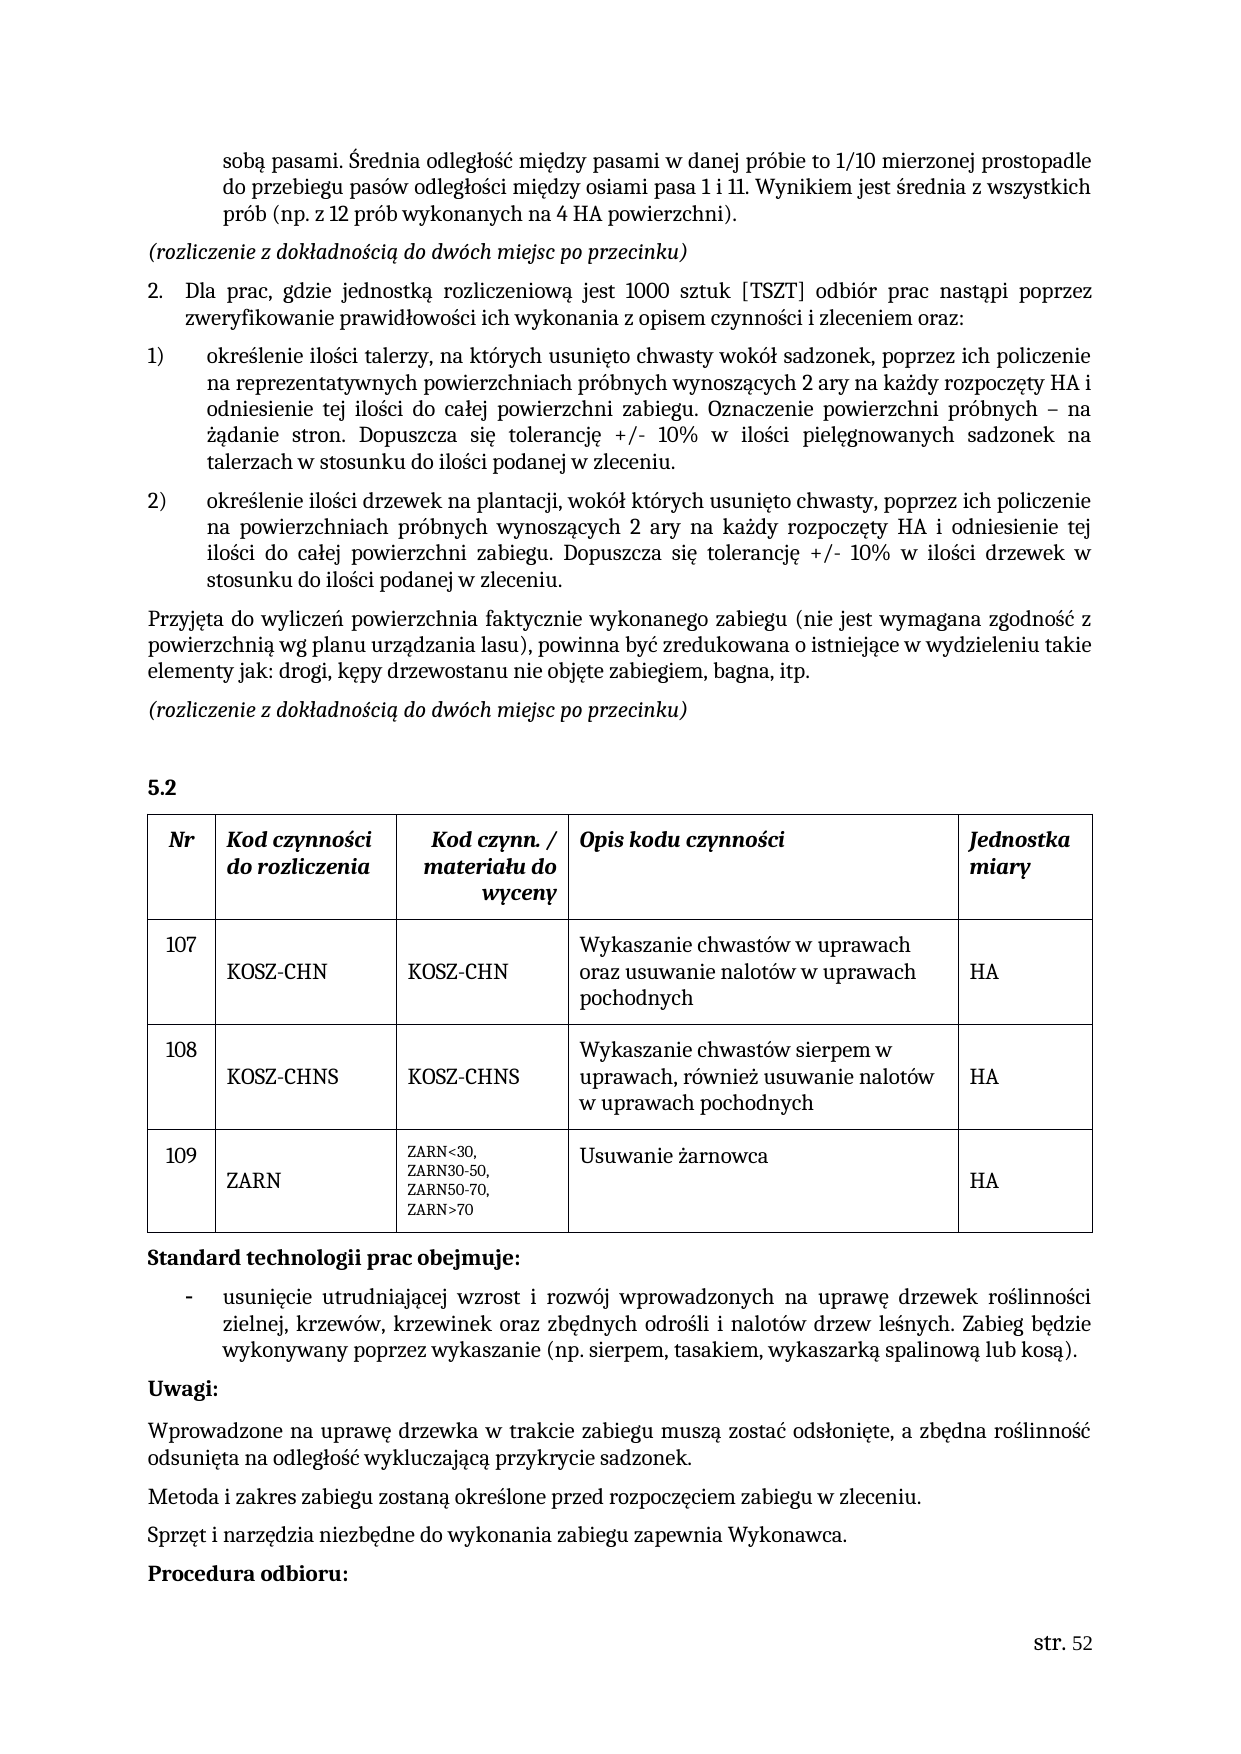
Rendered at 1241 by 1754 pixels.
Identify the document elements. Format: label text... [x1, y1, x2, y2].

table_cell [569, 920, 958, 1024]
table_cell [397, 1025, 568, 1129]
text (rozliczenie z dokładnością do dwóch miejsc po przecinku) [148, 697, 1093, 723]
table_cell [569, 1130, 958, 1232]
list określenie ilości talerzy, na których usunięto chwasty wokół sadzonek, poprzez ich policzenie na reprezentatywnych powierzchniach próbnych wynoszących 2 ary na każdy rozpoczęty HA i odniesienie tej ilości do całej powierzchni zabiegu. Oznaczenie powierzchni próbnych – na żądanie stron. Dopuszcza się tolerancję +/- 10% w ilości pielęgnowanych sadzonek na talerzach w stosunku do ilości podanej w zleceniu. [148, 343, 1093, 475]
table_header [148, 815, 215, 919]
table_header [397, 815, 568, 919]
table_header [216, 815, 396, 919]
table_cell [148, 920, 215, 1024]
text Przyjęta do wyliczeń powierzchnia faktycznie wykonanego zabiegu (nie jest wymagana zgodność z powierzchnią wg planu urządzania lasu), powinna być zredukowana o istniejące w wydzieleniu takie elementy jak: drogi, kępy drzewostanu nie objęte zabiegiem, bagna, itp. [148, 605, 1093, 684]
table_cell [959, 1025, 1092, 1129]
list usunięcie utrudniającej wzrost i rozwój wprowadzonych na uprawę drzewek roślinności zielnej, krzewów, krzewinek oraz zbędnych odrośli i nalotów drzew leśnych. Zabieg będzie wykonywany poprzez wykaszanie (np. sierpem, tasakiem, wykaszarką spalinową lub kosą). [185, 1284, 1093, 1363]
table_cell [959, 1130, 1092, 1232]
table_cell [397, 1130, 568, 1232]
text Uwagi: [148, 1376, 1093, 1402]
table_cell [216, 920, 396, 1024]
text (rozliczenie z dokładnością do dwóch miejsc po przecinku) [148, 239, 1093, 266]
text Metoda i zakres zabiegu zostaną określone przed rozpoczęciem zabiegu w zleceniu. [148, 1483, 1093, 1510]
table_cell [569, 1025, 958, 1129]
text Wprowadzone na uprawę drzewka w trakcie zabiegu muszą zostać odsłonięte, a zbędna roślinność odsunięta na odległość wykluczającą przykrycie sadzonek. [148, 1418, 1093, 1471]
list Dla prac, gdzie jednostką rozliczeniową jest 1000 sztuk [TSZT] odbiór prac nastąpi poprzez zweryfikowanie prawidłowości ich wykonania z opisem czynności i zleceniem oraz: [148, 278, 1093, 331]
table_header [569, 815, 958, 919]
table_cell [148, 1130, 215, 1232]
text 5.2 [148, 775, 1093, 801]
text Procedura odbioru: [148, 1561, 1093, 1587]
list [148, 148, 1093, 227]
list określenie ilości drzewek na plantacji, wokół których usunięto chwasty, poprzez ich policzenie na powierzchniach próbnych wynoszących 2 ary na każdy rozpoczęty HA i odniesienie tej ilości do całej powierzchni zabiegu. Dopuszcza się tolerancję +/- 10% w ilości drzewek w stosunku do ilości podanej w zleceniu. [148, 487, 1093, 593]
text Sprzęt i narzędzia niezbędne do wykonania zabiegu zapewnia Wykonawca. [148, 1522, 1093, 1549]
text Standard technologii prac obejmuje: [148, 1245, 1093, 1271]
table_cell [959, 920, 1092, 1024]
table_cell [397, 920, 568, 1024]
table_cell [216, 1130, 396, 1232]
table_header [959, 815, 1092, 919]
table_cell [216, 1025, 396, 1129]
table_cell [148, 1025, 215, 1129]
